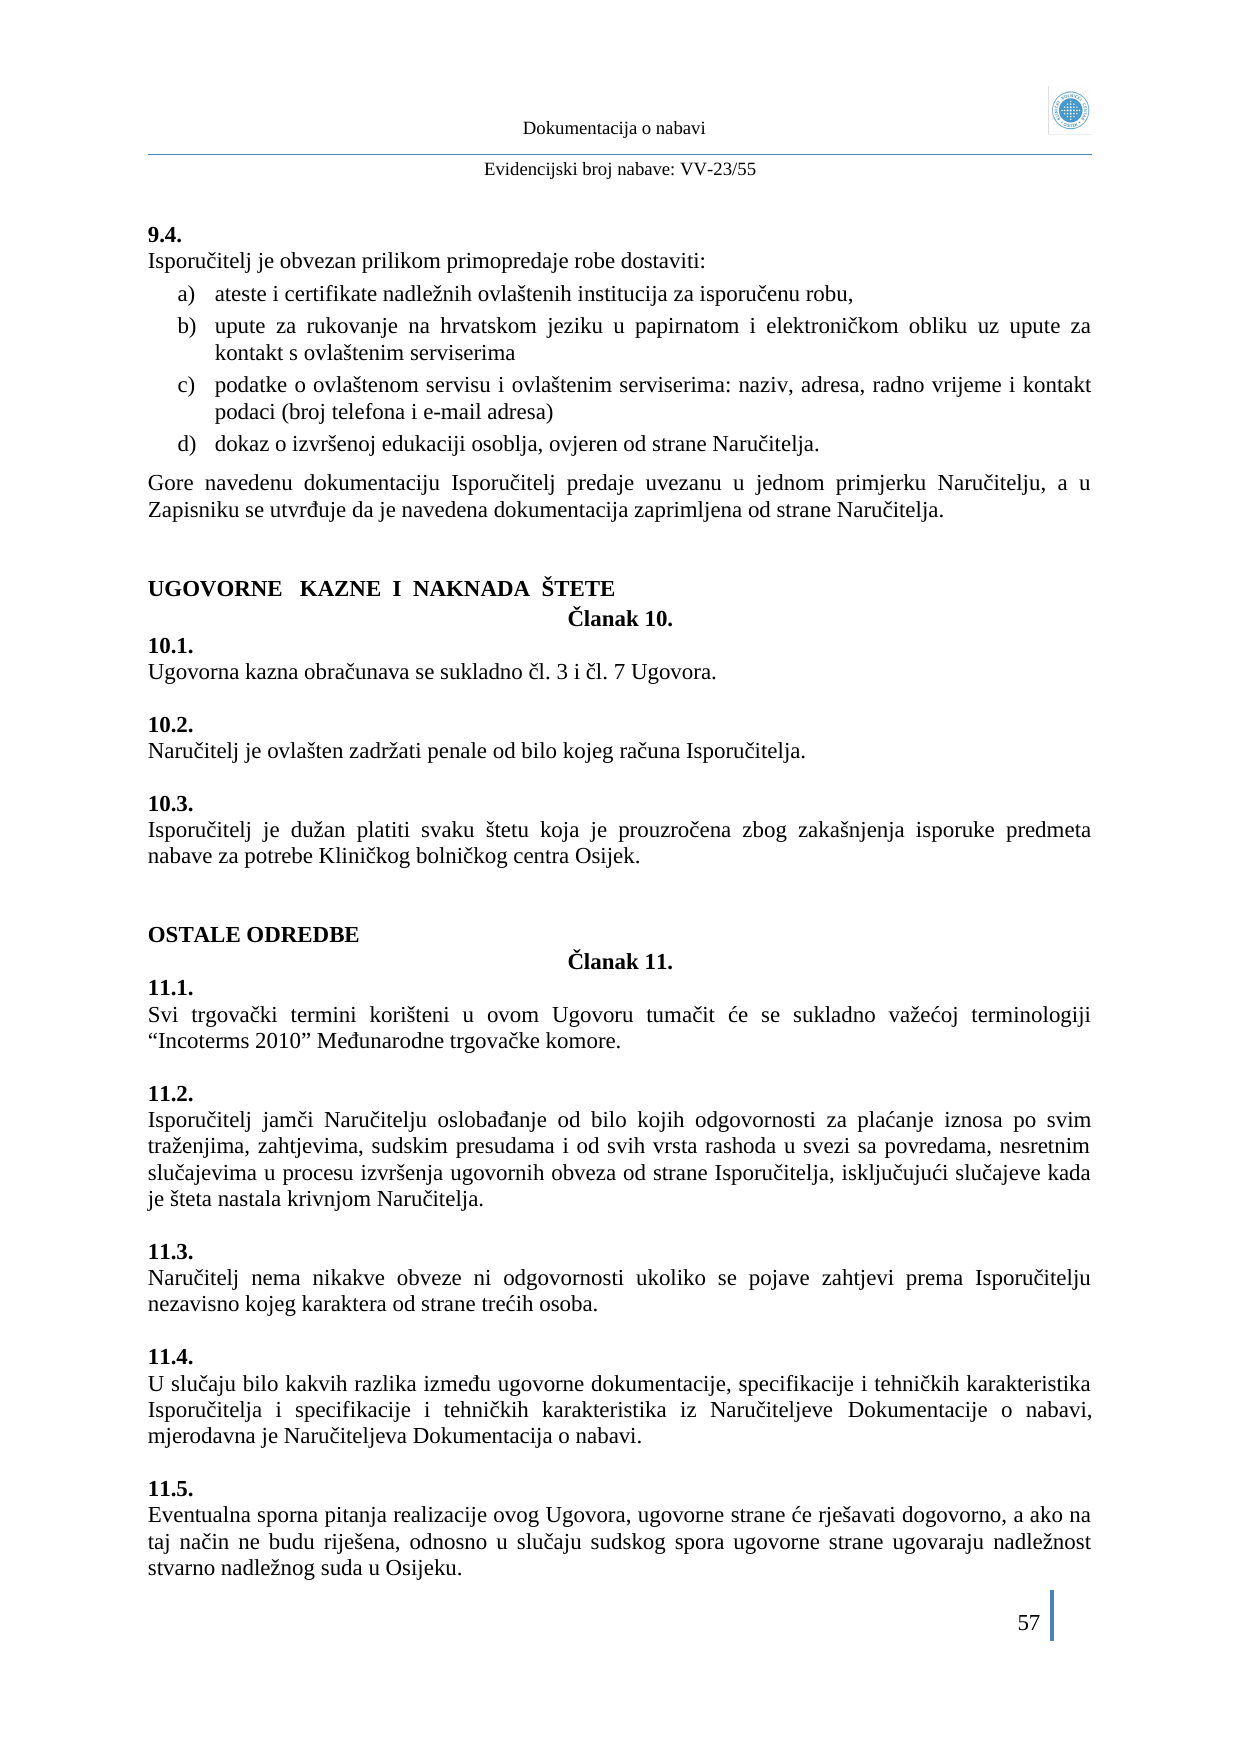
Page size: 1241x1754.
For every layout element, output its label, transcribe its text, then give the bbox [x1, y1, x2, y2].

text Naručitelj nema nikakve obveze ni odgovornosti ukoliko se pojave zahtjevi prema Isporučitelju nezavisno kojeg karaktera od strane trećih osoba. [148, 1264, 1092, 1317]
picture [1048, 86, 1093, 135]
text Eventualna sporna pitanja realizacije ovog Ugovora, ugovorne strane će rješavati dogovorno, a ako na taj način ne budu riješena, odnosno u slučaju sudskog spora ugovorne strane ugovaraju nadležnost stvarno nadležnog suda u Osijeku. [148, 1501, 1092, 1580]
text Isporučitelj je dužan platiti svaku štetu koja je prouzročena zbog zakašnjenja isporuke predmeta nabave za potrebe Kliničkog bolničkog centra Osijek. [148, 816, 1092, 869]
text 9.4. [148, 221, 1092, 247]
list ateste i certifikate nadležnih ovlaštenih institucija za isporučenu robu, [177, 280, 1092, 306]
text OSTALE ODREDBE [148, 922, 1092, 948]
text 10.1. [148, 632, 1092, 658]
text Isporučitelj je obvezan prilikom primopredaje robe dostaviti: [148, 247, 1092, 274]
text 11.2. [148, 1080, 1092, 1106]
text UGOVORNE KAZNE I NAKNADA ŠTETE [148, 575, 1092, 601]
list upute za rukovanje na hrvatskom jeziku u papirnatom i elektroničkom obliku uz upute za kontakt s ovlaštenim serviserima [177, 313, 1092, 365]
text Članak 10. [148, 605, 1092, 632]
text 11.1. [148, 974, 1092, 1001]
text Gore navedenu dokumentaciju Isporučitelj predaje uvezanu u jednom primjerku Naručitelju, a u Zapisniku se utvrđuje da je navedena dokumentacija zaprimljena od strane Naručitelja. [148, 469, 1092, 522]
list podatke o ovlaštenom servisu i ovlaštenim serviserima: naziv, adresa, radno vrijeme i kontakt podaci (broj telefona i e-mail adresa) [177, 372, 1092, 424]
text 11.5. [148, 1475, 1092, 1501]
text 10.2. [148, 711, 1092, 737]
text Isporučitelj jamči Naručitelju oslobađanje od bilo kojih odgovornosti za plaćanje iznosa po svim traženjima, zahtjevima, sudskim presudama i od svih vrsta rashoda u svezi sa povredama, nesretnim slučajevima u procesu izvršenja ugovornih obveza od strane Isporučitelja, isključujući slučajeve kada je šteta nastala krivnjom Naručitelja. [148, 1106, 1092, 1211]
text Svi trgovački termini korišteni u ovom Ugovoru tumačit će se sukladno važećoj terminologiji “Incoterms 2010” Međunarodne trgovačke komore. [148, 1001, 1092, 1053]
text Naručitelj je ovlašten zadržati penale od bilo kojeg računa Isporučitelja. [148, 737, 1092, 763]
text 10.3. [148, 790, 1092, 816]
text U slučaju bilo kakvih razlika između ugovorne dokumentacije, specifikacije i tehničkih karakteristika Isporučitelja i specifikacije i tehničkih karakteristika iz Naručiteljeve Dokumentacije o nabavi, mjerodavna je Naručiteljeva Dokumentacija o nabavi. [148, 1369, 1092, 1449]
list dokaz o izvršenoj edukaciji osoblja, ovjeren od strane Naručitelja. [177, 431, 1092, 457]
text Ugovorna kazna obračunava se sukladno čl. 3 i čl. 7 Ugovora. [148, 658, 1092, 684]
text Članak 11. [148, 948, 1092, 974]
text 11.3. [148, 1238, 1092, 1264]
text 11.4. [148, 1343, 1092, 1369]
